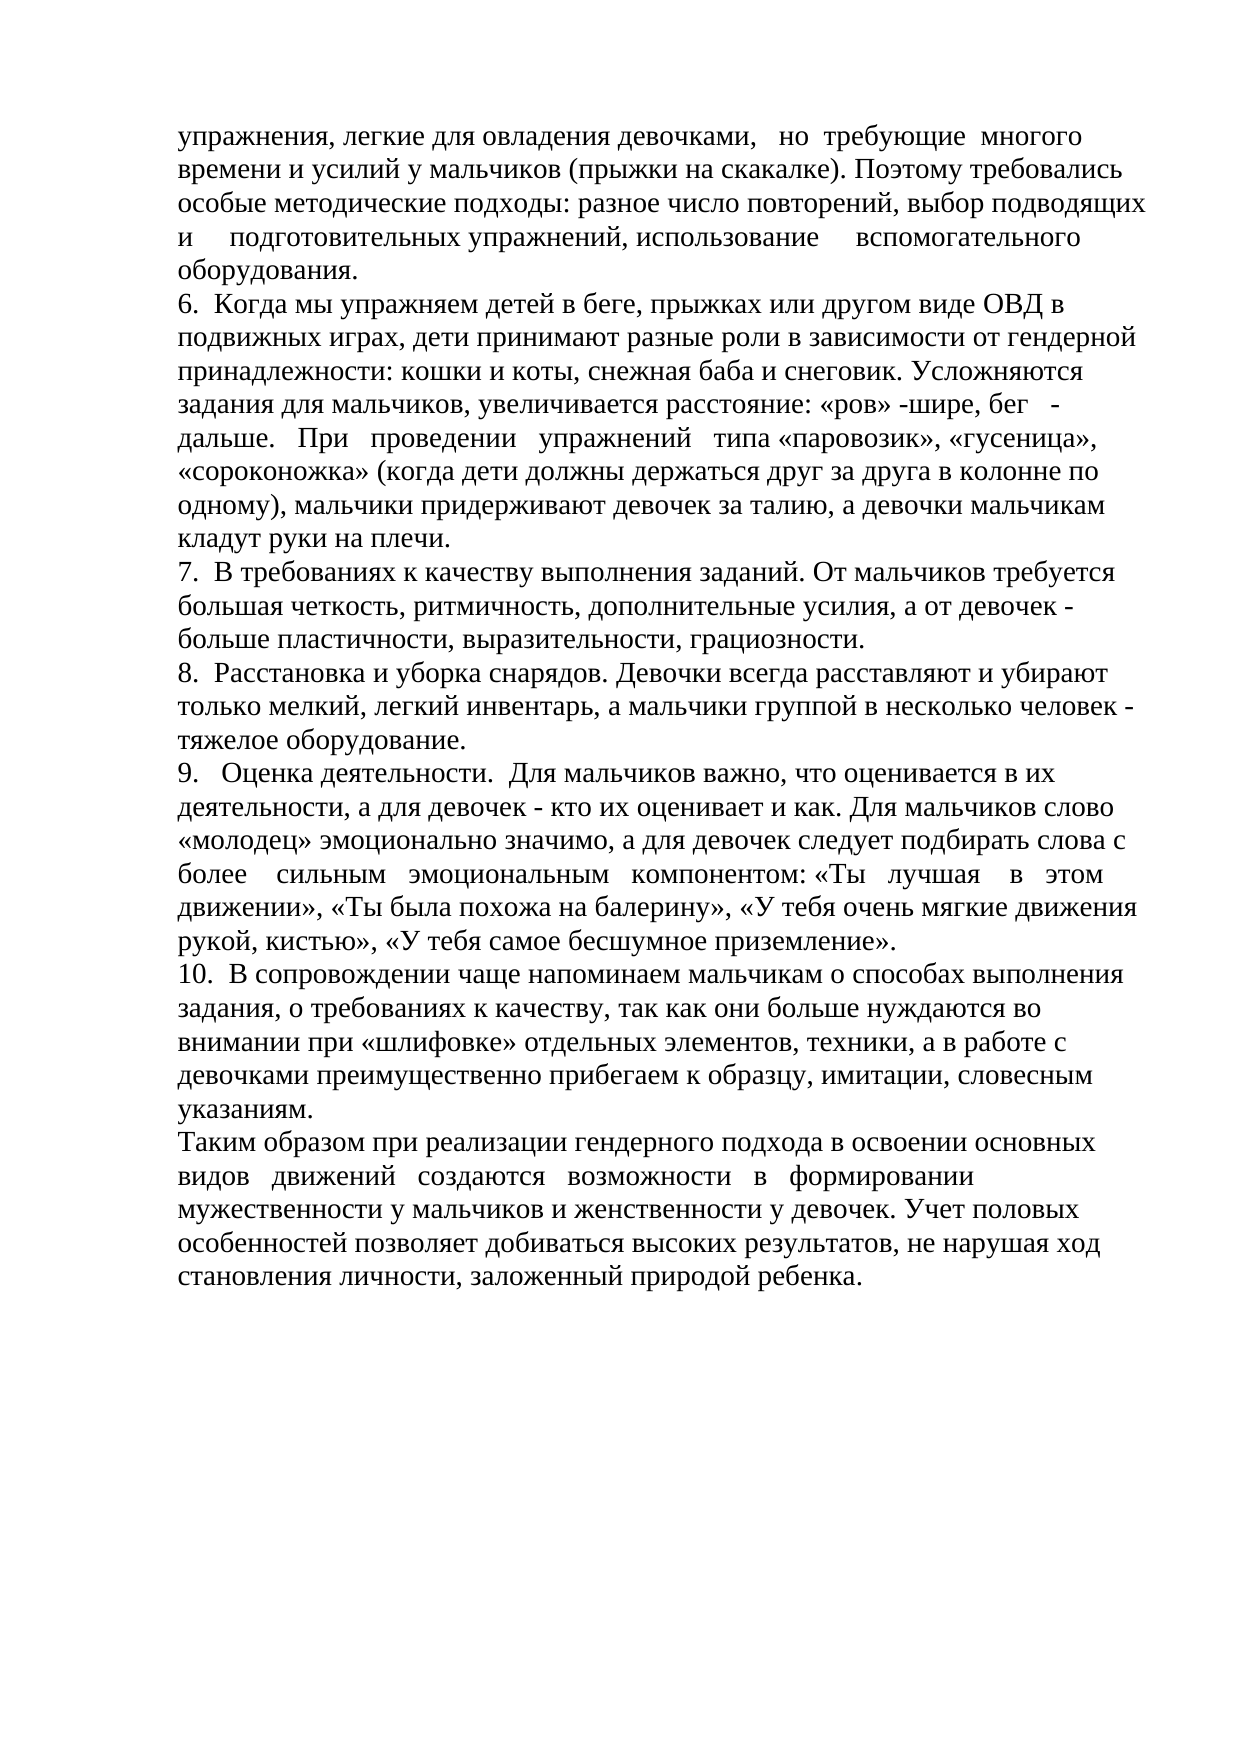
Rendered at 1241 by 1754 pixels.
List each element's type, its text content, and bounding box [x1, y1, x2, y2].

text 7. В требованиях к качеству выполнения заданий. От мальчиков требуется большая четкость, ритмичность, дополнительные усилия, а от девочек -больше пластичности, выразительности, грациозности. [177, 554, 1152, 655]
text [177, 118, 1152, 286]
text 9. Оценка деятельности. Для мальчиков важно, что оценивается в их деятельности, а для девочек - кто их оценивает и как. Для мальчиков слово «молодец» эмоционально значимо, а для девочек следует подбирать слова с более сильным эмоциональным компонентом: «Ты лучшая в этом движении», «Ты была похожа на балерину», «У тебя очень мягкие движения рукой, кистью», «У тебя самое бесшумное приземление». [177, 755, 1152, 957]
text 6. Когда мы упражняем детей в беге, прыжках или другом виде ОВД в подвижных играх, дети принимают разные роли в зависимости от гендерной принадлежности: кошки и коты, снежная баба и снеговик. Усложняются задания для мальчиков, увеличивается расстояние: «ров» -шире, бег - дальше. При проведении упражнений типа «паровозик», «гусеница», «сороконожка» (когда дети должны держаться друг за друга в колонне по одному), мальчики придерживают девочек за талию, а девочки мальчикам кладут руки на плечи. [177, 286, 1152, 554]
text Таким образом при реализации гендерного подхода в освоении основных видов движений создаются возможности в формировании мужественности у мальчиков и женственности у девочек. Учет половых особенностей позволяет добиваться высоких результатов, не нарушая ход [177, 1124, 1152, 1258]
text 8. Расстановка и уборка снарядов. Девочки всегда расставляют и убирают только мелкий, легкий инвентарь, а мальчики группой в несколько человек -тяжелое оборудование. [177, 655, 1152, 755]
text становления личности, заложенный природой ребенка. [177, 1258, 1152, 1292]
text 10. В сопровождении чаще напоминаем мальчикам о способах выполнения задания, о требованиях к качеству, так как они больше нуждаются во внимании при «шлифовке» отдельных элементов, техники, а в работе с девочками преимущественно прибегаем к образцу, имитации, словесным указаниям. [177, 957, 1152, 1124]
